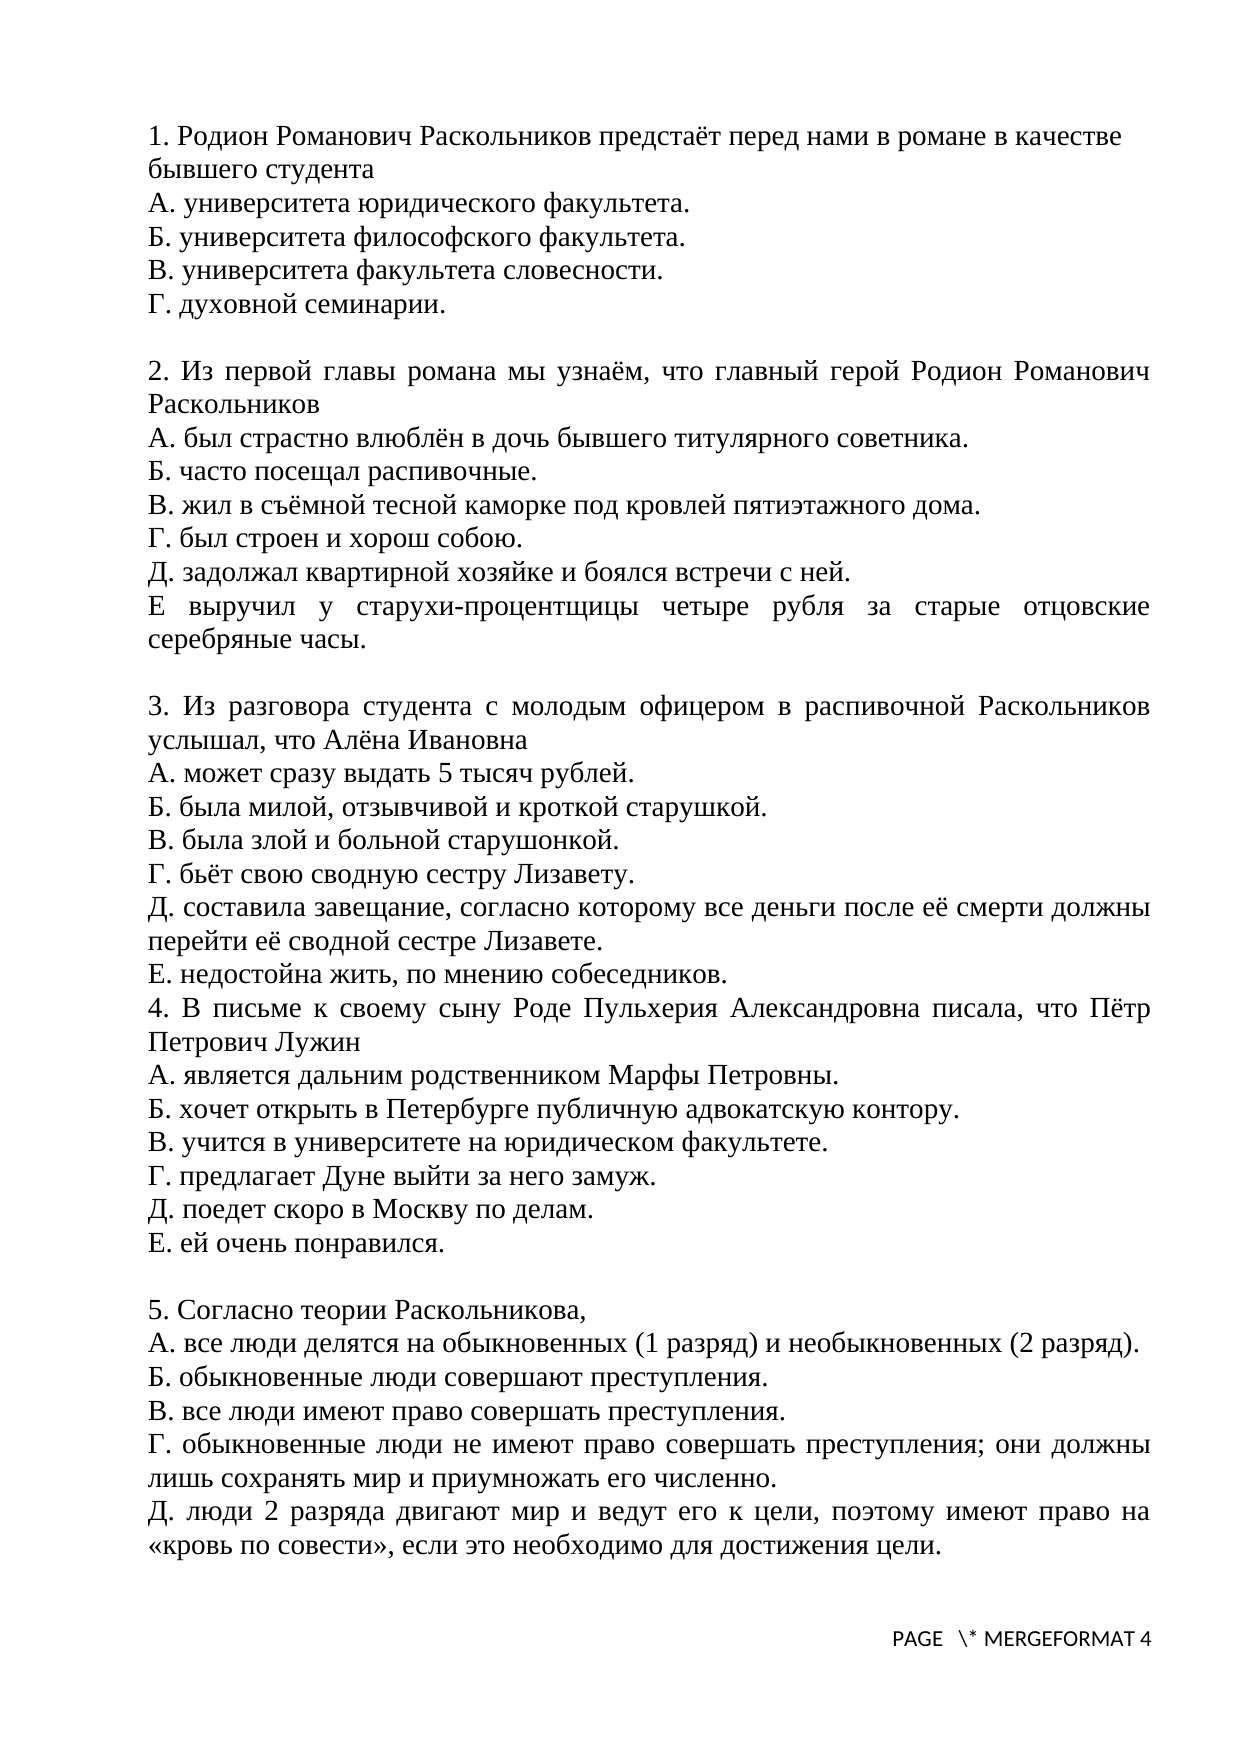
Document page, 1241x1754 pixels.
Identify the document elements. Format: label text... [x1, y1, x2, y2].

text А. может сразу выдать 5 тысяч рублей. [148, 755, 1152, 789]
text Д. поедет скоро в Москву по делам. [148, 1191, 1152, 1225]
text 5. Согласно теории Раскольникова, [148, 1292, 1152, 1326]
text Б. была милой, отзывчивой и кроткой старушкой. [148, 789, 1152, 822]
text Г. духовной семинарии. [148, 286, 1152, 319]
text Е. недостойна жить, по мнению собеседников. [148, 957, 1152, 990]
text Г. обыкновенные люди не имеют право совершать преступления; они должны лишь сохранять мир и приумножать его численно. [148, 1426, 1152, 1493]
text Б. хочет открыть в Петербурге публичную адвокатскую контору. [148, 1091, 1152, 1124]
text 3. Из разговора студента с молодым офицером в распивочной Раскольников услышал, что Алёна Ивановна [148, 688, 1152, 755]
text В. была злой и больной старушонкой. [148, 822, 1152, 856]
text А. университета юридического факультета. [148, 185, 1152, 219]
text 1. Родион Романович Раскольников предстаёт перед нами в романе в качестве бывшего студента [148, 118, 1152, 185]
text Д. люди 2 разряда двигают мир и ведут его к цели, поэтому имеют право на «кровь по совести», если это необходимо для достижения цели. [148, 1493, 1152, 1560]
text В. учится в университете на юридическом факультете. [148, 1124, 1152, 1158]
text В. университета факультета словесности. [148, 252, 1152, 286]
text Д. задолжал квартирной хозяйке и боялся встречи с ней. [148, 554, 1152, 588]
text Б. обыкновенные люди совершают преступления. [148, 1359, 1152, 1393]
text В. все люди имеют право совершать преступления. [148, 1393, 1152, 1426]
text 2. Из первой главы романа мы узнаём, что главный герой Родион Романович Раскольников [148, 353, 1152, 420]
text Г. предлагает Дуне выйти за него замуж. [148, 1158, 1152, 1191]
text В. жил в съёмной тесной каморке под кровлей пятиэтажного дома. [148, 487, 1152, 521]
text Е выручил у старухи-процентщицы четыре рубля за старые отцовские серебряные часы. [148, 588, 1152, 655]
text Е. ей очень понравился. [148, 1225, 1152, 1258]
text Б. часто посещал распивочные. [148, 453, 1152, 487]
text Д. составила завещание, согласно которому все деньги после её смерти должны перейти её сводной сестре Лизавете. [148, 889, 1152, 957]
text Б. университета философского факультета. [148, 219, 1152, 252]
text Г. бьёт свою сводную сестру Лизавету. [148, 856, 1152, 889]
text Г. был строен и хорош собою. [148, 521, 1152, 554]
text А. все люди делятся на обыкновенных (1 разряд) и необыкновенных (2 разряд). [148, 1326, 1152, 1359]
text А. был страстно влюблён в дочь бывшего титулярного советника. [148, 420, 1152, 453]
text А. является дальним родственником Марфы Петровны. [148, 1057, 1152, 1091]
text 4. В письме к своему сыну Роде Пульхерия Александровна писала, что Пётр Петрович Лужин [148, 990, 1152, 1057]
